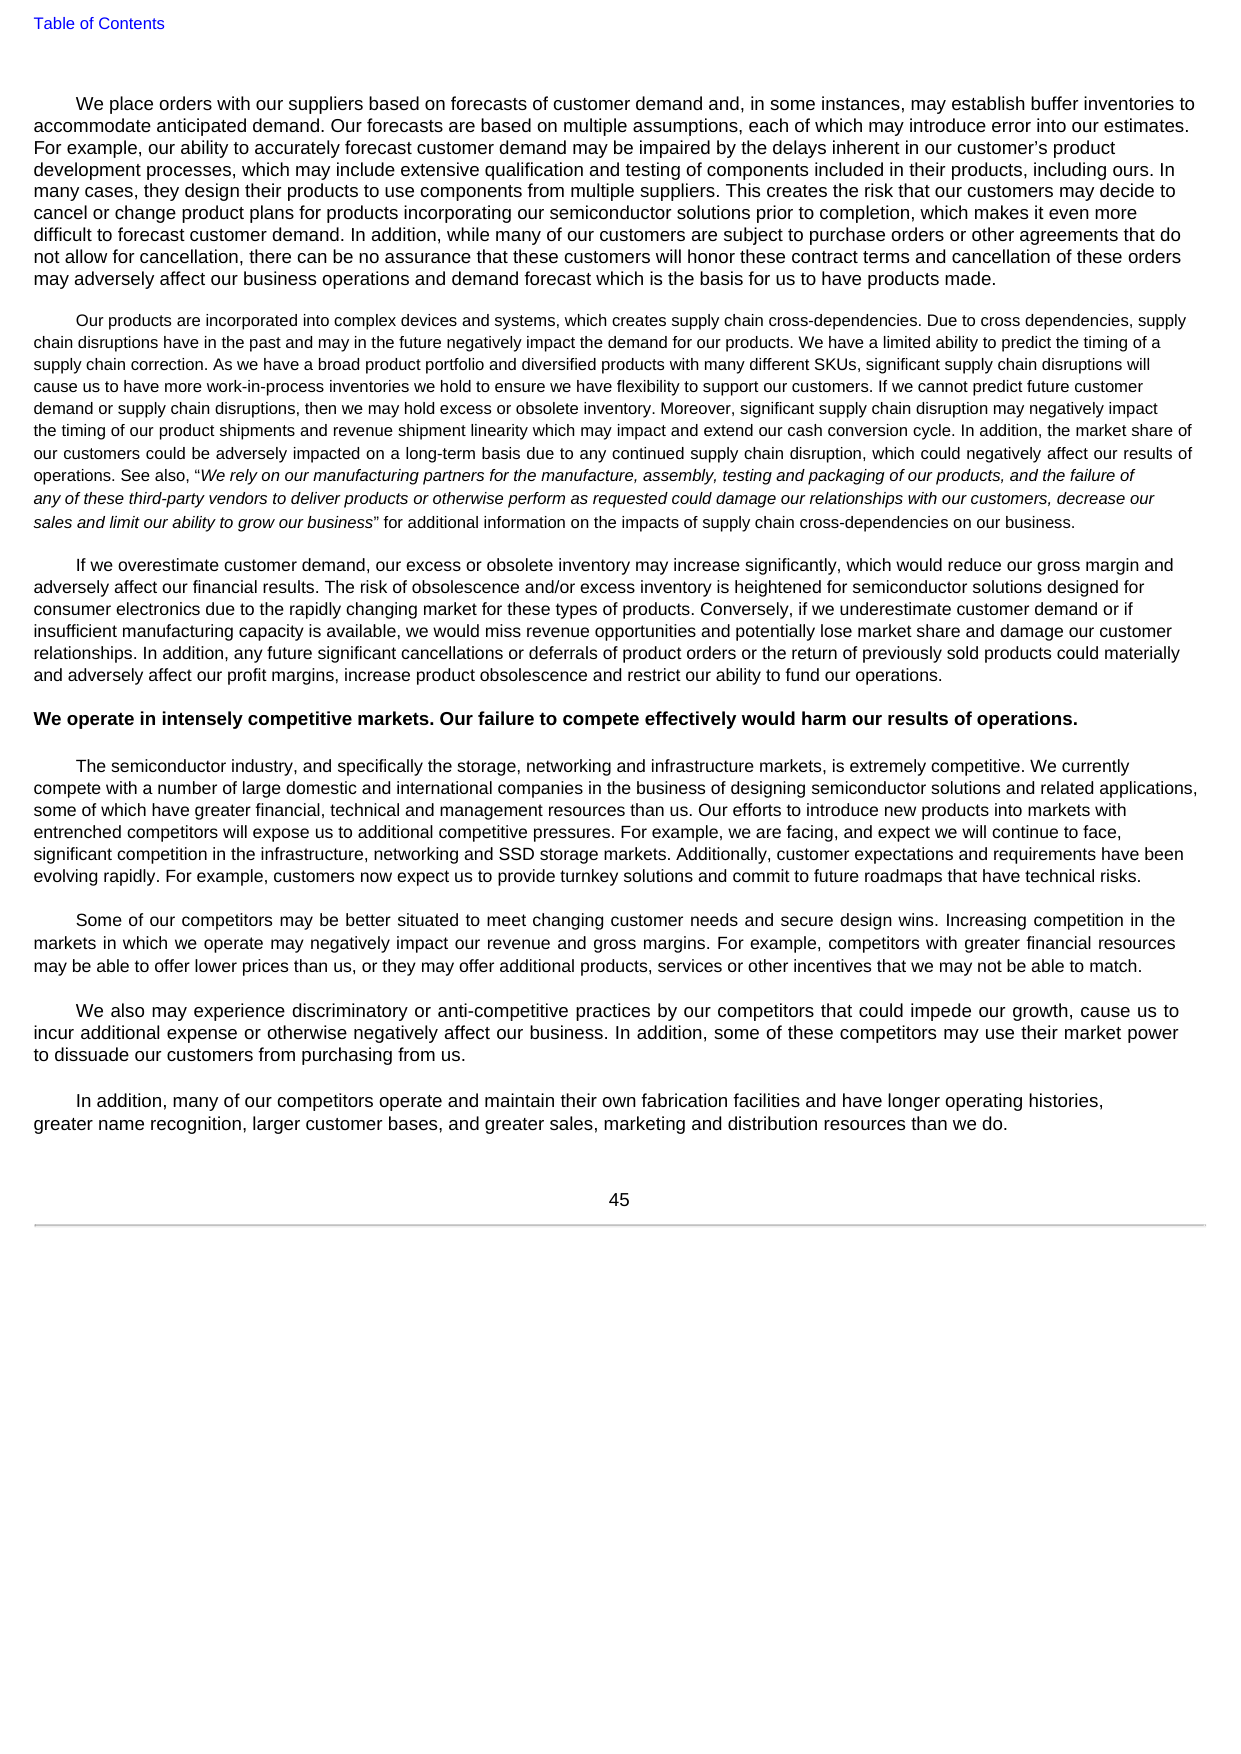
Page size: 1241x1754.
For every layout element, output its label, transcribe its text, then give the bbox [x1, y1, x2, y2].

text We place orders with our suppliers based on forecasts of customer demand and, in some instances, may establish buffer inventories to accommodate anticipated demand. Our forecasts are based on multiple assumptions, each of which may introduce error into our estimates. For example, our ability to accurately forecast customer demand may be impaired by the delays inherent in our customer’s product development processes, which may include extensive qualification and testing of components included in their products, including ours. In many cases, they design their products to use components from multiple suppliers. This creates the risk that our customers may decide to cancel or change product plans for products incorporating our semiconductor solutions prior to completion, which makes it even more difficult to forecast customer demand. In addition, while many of our customers are subject to purchase orders or other agreements that do not allow for cancellation, there can be no assurance that these customers will honor these contract terms and cancellation of these orders may adversely affect our business operations and demand forecast which is the basis for us to have products made. [33, 93, 1199, 289]
text Some of our competitors may be better situated to meet changing customer needs and secure design wins. Increasing competition in the markets in which we operate may negatively impact our revenue and gross margins. For example, competitors with greater financial resources may be able to offer lower prices than us, or they may offer additional products, services or other incentives that we may not be able to match. [33, 910, 1178, 976]
text We also may experience discriminatory or anti-competitive practices by our competitors that could impede our growth, cause us to incur additional expense or otherwise negatively affect our business. In addition, some of these competitors may use their market power to dissuade our customers from purchasing from us. [33, 1000, 1180, 1066]
text The semiconductor industry, and specifically the storage, networking and infrastructure markets, is extremely competitive. We currently compete with a number of large domestic and international companies in the business of designing semiconductor solutions and related applications, some of which have greater financial, technical and management resources than us. Our efforts to introduce new products into markets with entrenched competitors will expose us to additional competitive pressures. For example, we are facing, and expect we will continue to face, significant competition in the infrastructure, networking and SSD storage markets. Additionally, customer expectations and requirements have been evolving rapidly. For example, customers now expect us to provide turnkey solutions and commit to future roadmaps that have technical risks. [33, 756, 1203, 886]
picture [32, 1222, 1207, 1229]
text In addition, many of our competitors operate and maintain their own fabrication facilities and have longer operating histories, greater name recognition, larger customer bases, and greater sales, marketing and distribution resources than we do. [33, 1089, 1122, 1134]
text Our products are incorporated into complex devices and systems, which creates supply chain cross-dependencies. Due to cross dependencies, supply chain disruptions have in the past and may in the future negatively impact the demand for our products. We have a limited ability to predict the timing of a supply chain correction. As we have a broad product portfolio and diversified products with many different SKUs, significant supply chain disruptions will cause us to have more work-in-process inventories we hold to ensure we have flexibility to support our customers. If we cannot predict future customer demand or supply chain disruptions, then we may hold excess or obsolete inventory. Moreover, significant supply chain disruption may negatively impact [33, 311, 1199, 418]
text Table of Contents [33, 13, 1203, 33]
text the timing of our product shipments and revenue shipment linearity which may impact and extend our cash conversion cycle. In addition, the market share of our customers could be adversely impacted on a long-term basis due to any continued supply chain disruption, which could negatively affect our results of operations. See also, “We rely on our manufacturing partners for the manufacture, assembly, testing and packaging of our products, and the failure of [33, 421, 1194, 485]
text We operate in intensely competitive markets. Our failure to compete effectively would harm our results of operations. [33, 708, 1203, 729]
text If we overestimate customer demand, our excess or obsolete inventory may increase significantly, which would reduce our gross margin and adversely affect our financial results. The risk of obsolescence and/or excess inventory is heightened for semiconductor solutions designed for consumer electronics due to the rapidly changing market for these types of products. Conversely, if we underestimate customer demand or if insufficient manufacturing capacity is available, we would miss revenue opportunities and potentially lose market share and damage our customer relationships. In addition, any future significant cancellations or deferrals of product orders or the return of previously sold products could materially and adversely affect our profit margins, increase product obsolescence and restrict our ability to fund our operations. [33, 554, 1182, 686]
text any of these third-party vendors to deliver products or otherwise perform as requested could damage our relationships with our customers, decrease our sales and limit our ability to grow our business” for additional information on the impacts of supply chain cross-dependencies on our business. [33, 488, 1180, 532]
text 45 [33, 1189, 1205, 1211]
